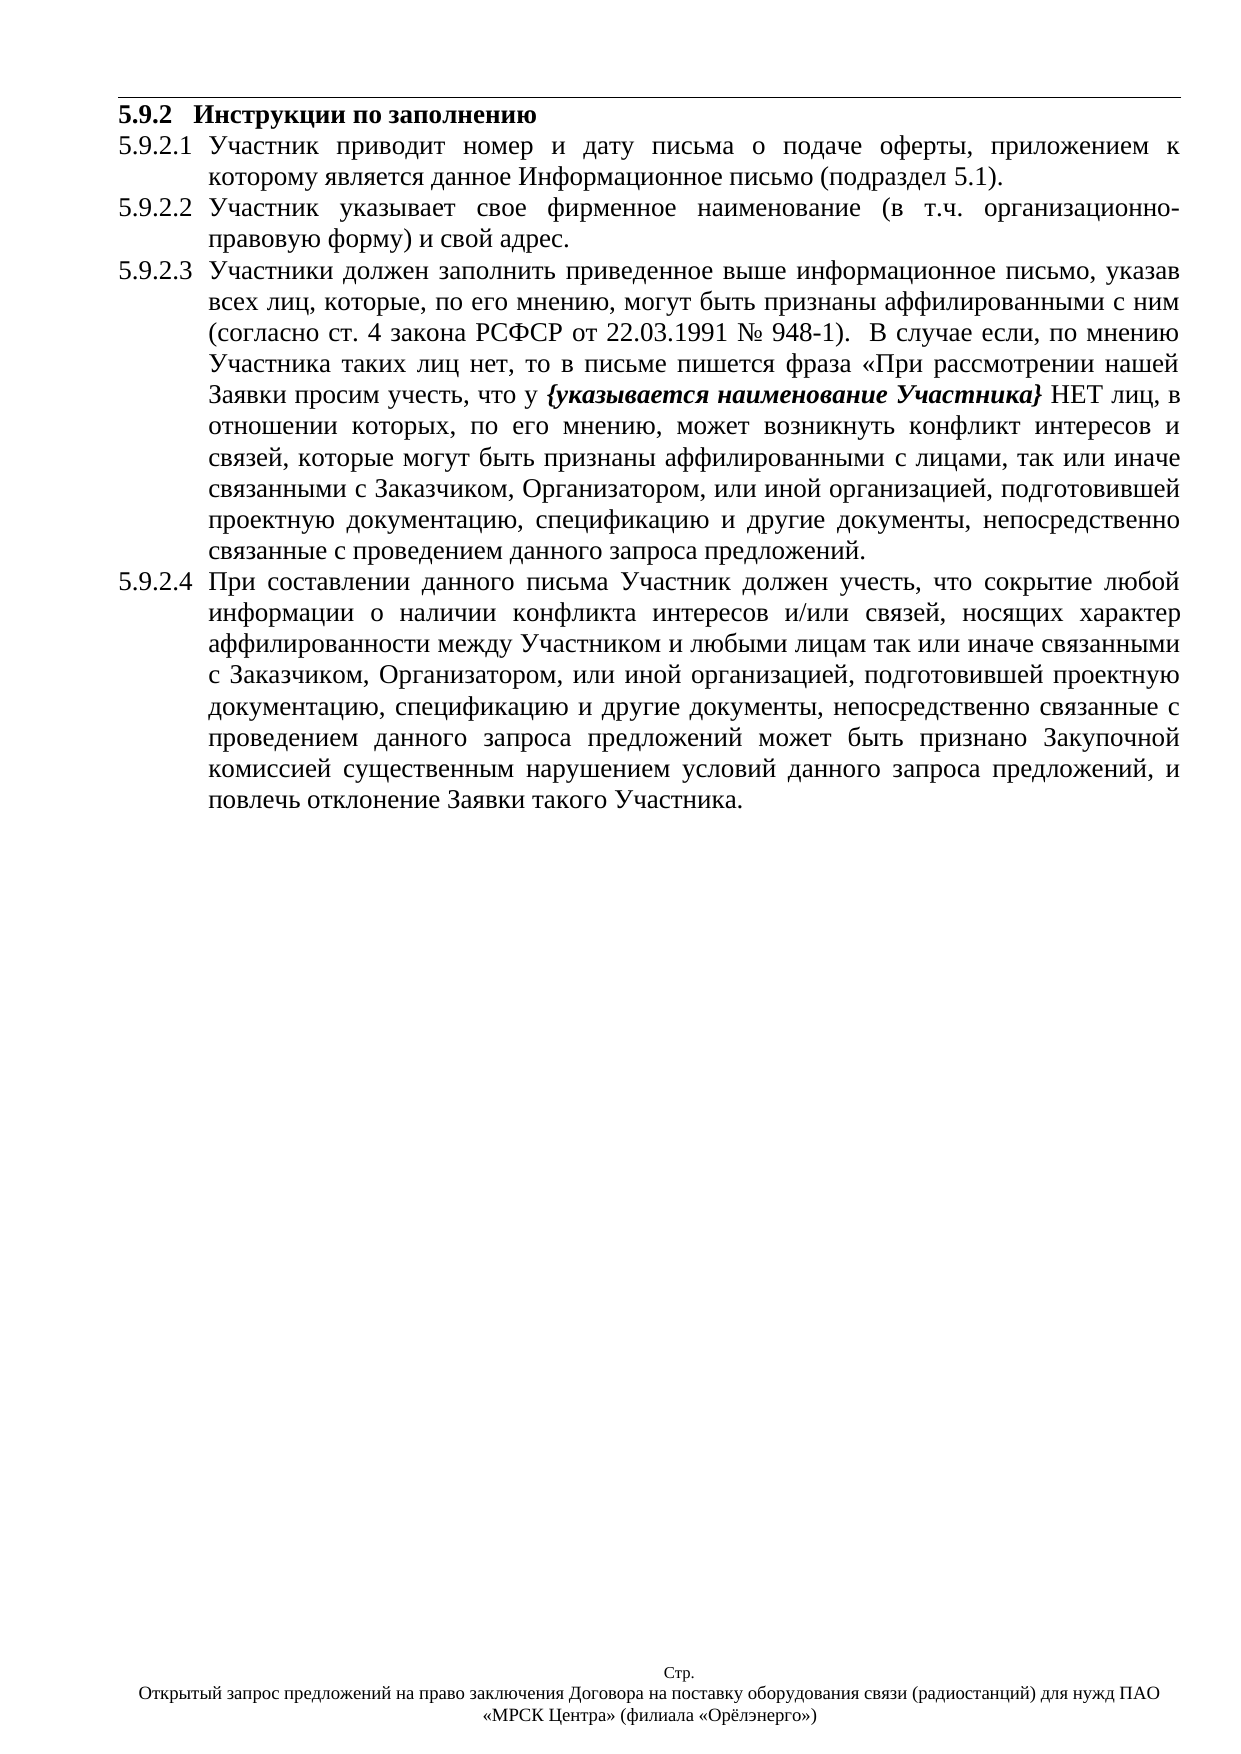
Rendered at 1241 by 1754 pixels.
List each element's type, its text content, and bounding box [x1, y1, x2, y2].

list Участник указывает свое фирменное наименование (в т.ч. организационно-правовую форму) и свой адрес. [118, 191, 1181, 254]
list Участник приводит номер и дату письма о подаче оферты, приложением к которому является данное Информационное письмо (подраздел 5.1). [118, 129, 1181, 191]
list При составлении данного письма Участник должен учесть, что сокрытие любой информации о наличии конфликта интересов и/или связей, носящих характер аффилированности между Участником и любыми лицам так или иначе связанными с Заказчиком, Организатором, или иной организацией, подготовившей проектную документацию, спецификацию и другие документы, непосредственно связанные с проведением данного запроса предложений может быть признано Закупочной комиссией существенным нарушением условий данного запроса предложений, и повлечь отклонение Заявки такого Участника. [118, 565, 1181, 814]
list Участники должен заполнить приведенное выше информационное письмо, указав всех лиц, которые, по его мнению, могут быть признаны аффилированными с ним (согласно ст. 4 закона РСФСР от 22.03.1991 № 948-1). В случае если, по мнению Участника таких лиц нет, то в письме пишется фраза «При рассмотрении нашей Заявки просим учесть, что у {указывается наименование Участника} НЕТ лиц, в отношении которых, по его мнению, может возникнуть конфликт интересов и связей, которые могут быть признаны аффилированными с лицами, так или иначе связанными с Заказчиком, Организатором, или иной организацией, подготовившей проектную документацию, спецификацию и другие документы, непосредственно связанные с проведением данного запроса предложений. [118, 254, 1181, 565]
subtitle Инструкции по заполнению [118, 98, 1181, 129]
